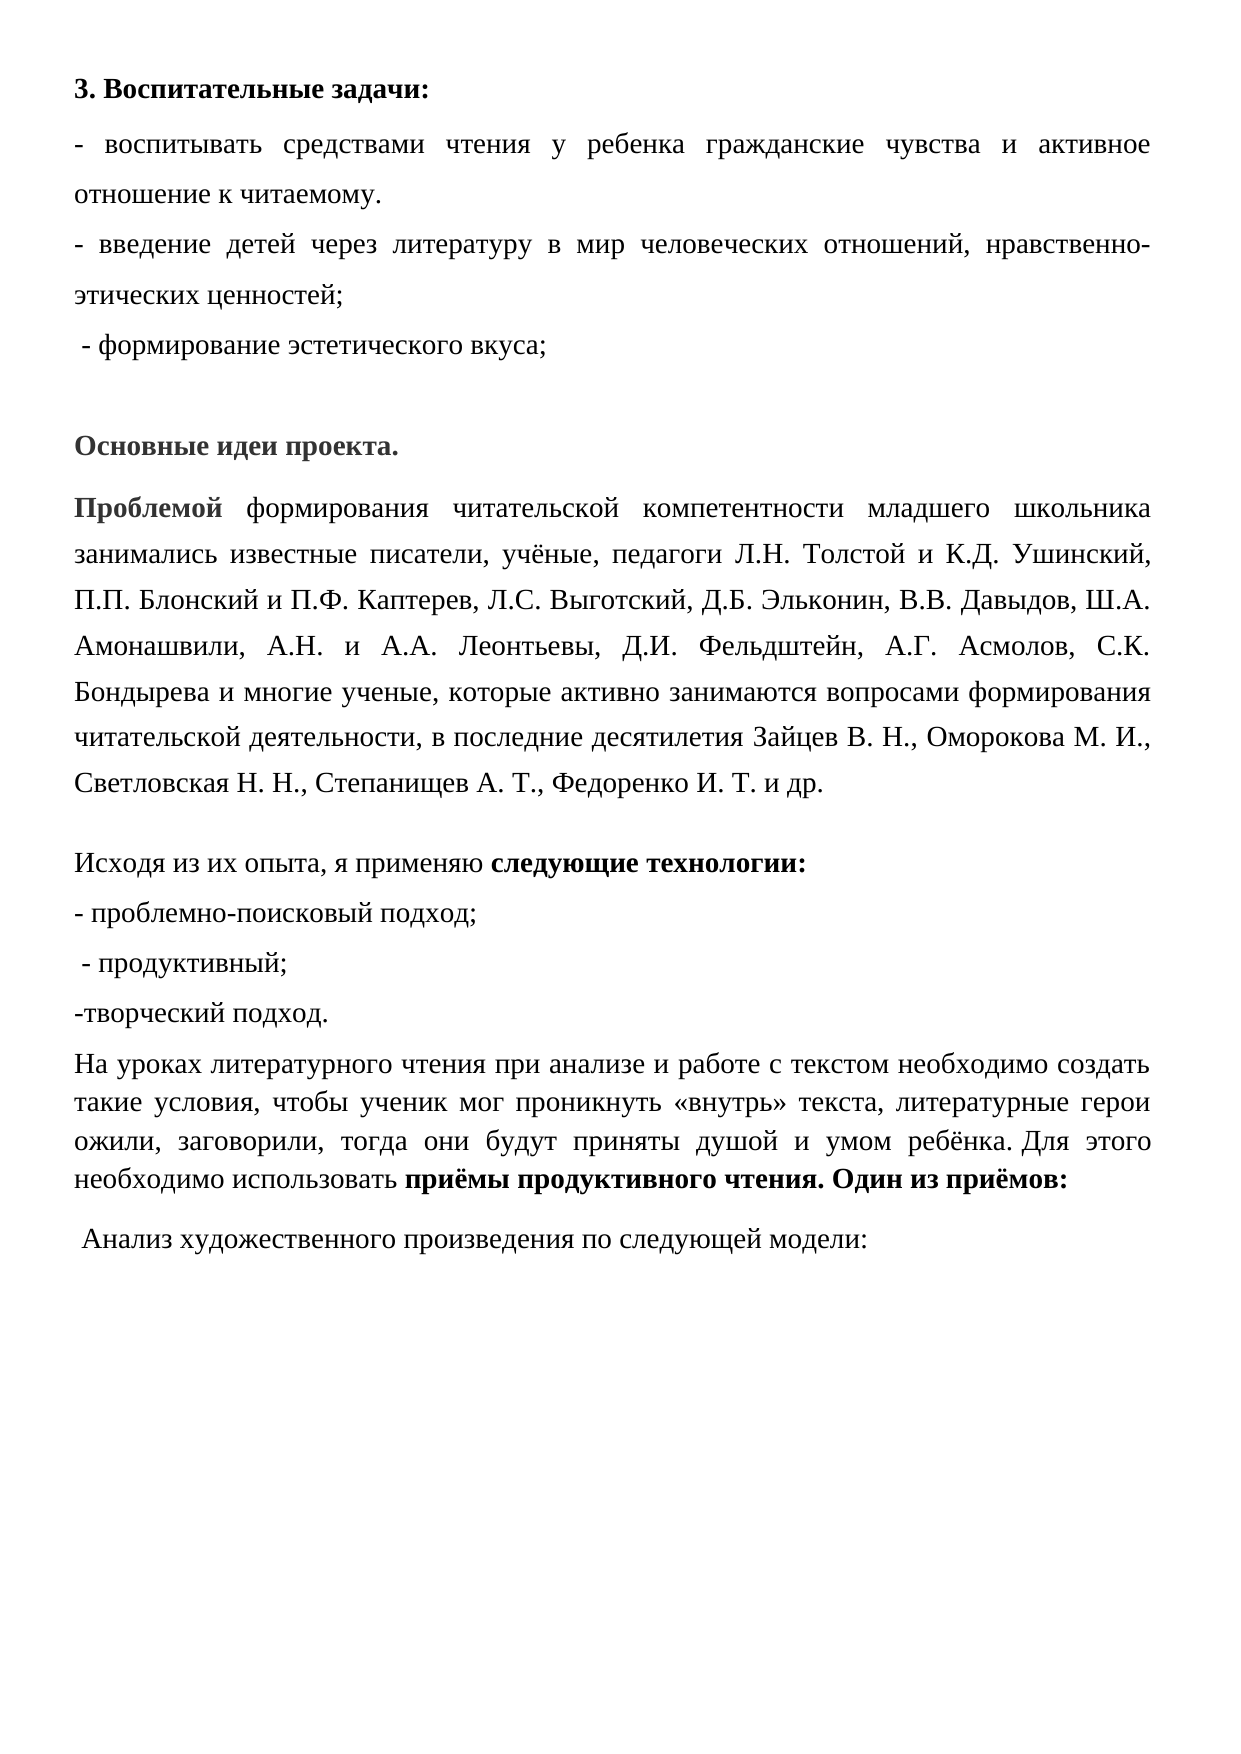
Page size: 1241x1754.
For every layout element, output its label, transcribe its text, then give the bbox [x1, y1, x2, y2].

text Анализ художественного произведения по следующей модели: [74, 1221, 1152, 1254]
text Основные идеи проекта. [74, 428, 1152, 461]
text - проблемно-поисковый подход; [74, 895, 1152, 928]
text - продуктивный; [74, 945, 1152, 979]
text -творческий подход. [74, 996, 1152, 1029]
text - воспитывать средствами чтения у ребенка гражданские чувства и активное отношение к читаемому. [74, 126, 1152, 210]
text - формирование эстетического вкуса; [74, 327, 1152, 361]
text На уроках литературного чтения при анализе и работе с текстом необходимо создать такие условия, чтобы ученик мог проникнуть «внутрь» текста, литературные герои ожили, заговорили, тогда они будут приняты душой и умом ребёнка. Для этого необходимо использовать приёмы продуктивного чтения. Один из приёмов: [74, 1046, 1152, 1195]
text 3. Воспитательные задачи: [74, 59, 1152, 105]
text Исходя из их опыта, я применяю следующие технологии: [74, 845, 1152, 878]
text Проблемой формирования читательской компетентности младшего школьника занимались известные писатели, учёные, педагоги Л.Н. Толстой и К.Д. Ушинский, П.П. Блонский и П.Ф. Каптерев, Л.С. Выготский, Д.Б. Эльконин, В.В. Давыдов, Ш.А. Амонашвили, А.Н. и А.А. Леонтьевы, Д.И. Фельдштейн, А.Г. Асмолов, С.К. Бондырева и многие ученые, которые активно занимаются вопросами формирования читательской деятельности, в последние десятилетия Зайцев В. Н., Оморокова М. И., Светловская Н. Н., Степанищев А. Т., Федоренко И. Т. и др. [74, 478, 1152, 799]
text - введение детей через литературу в мир человеческих отношений, нравственно-этических ценностей; [74, 226, 1152, 310]
